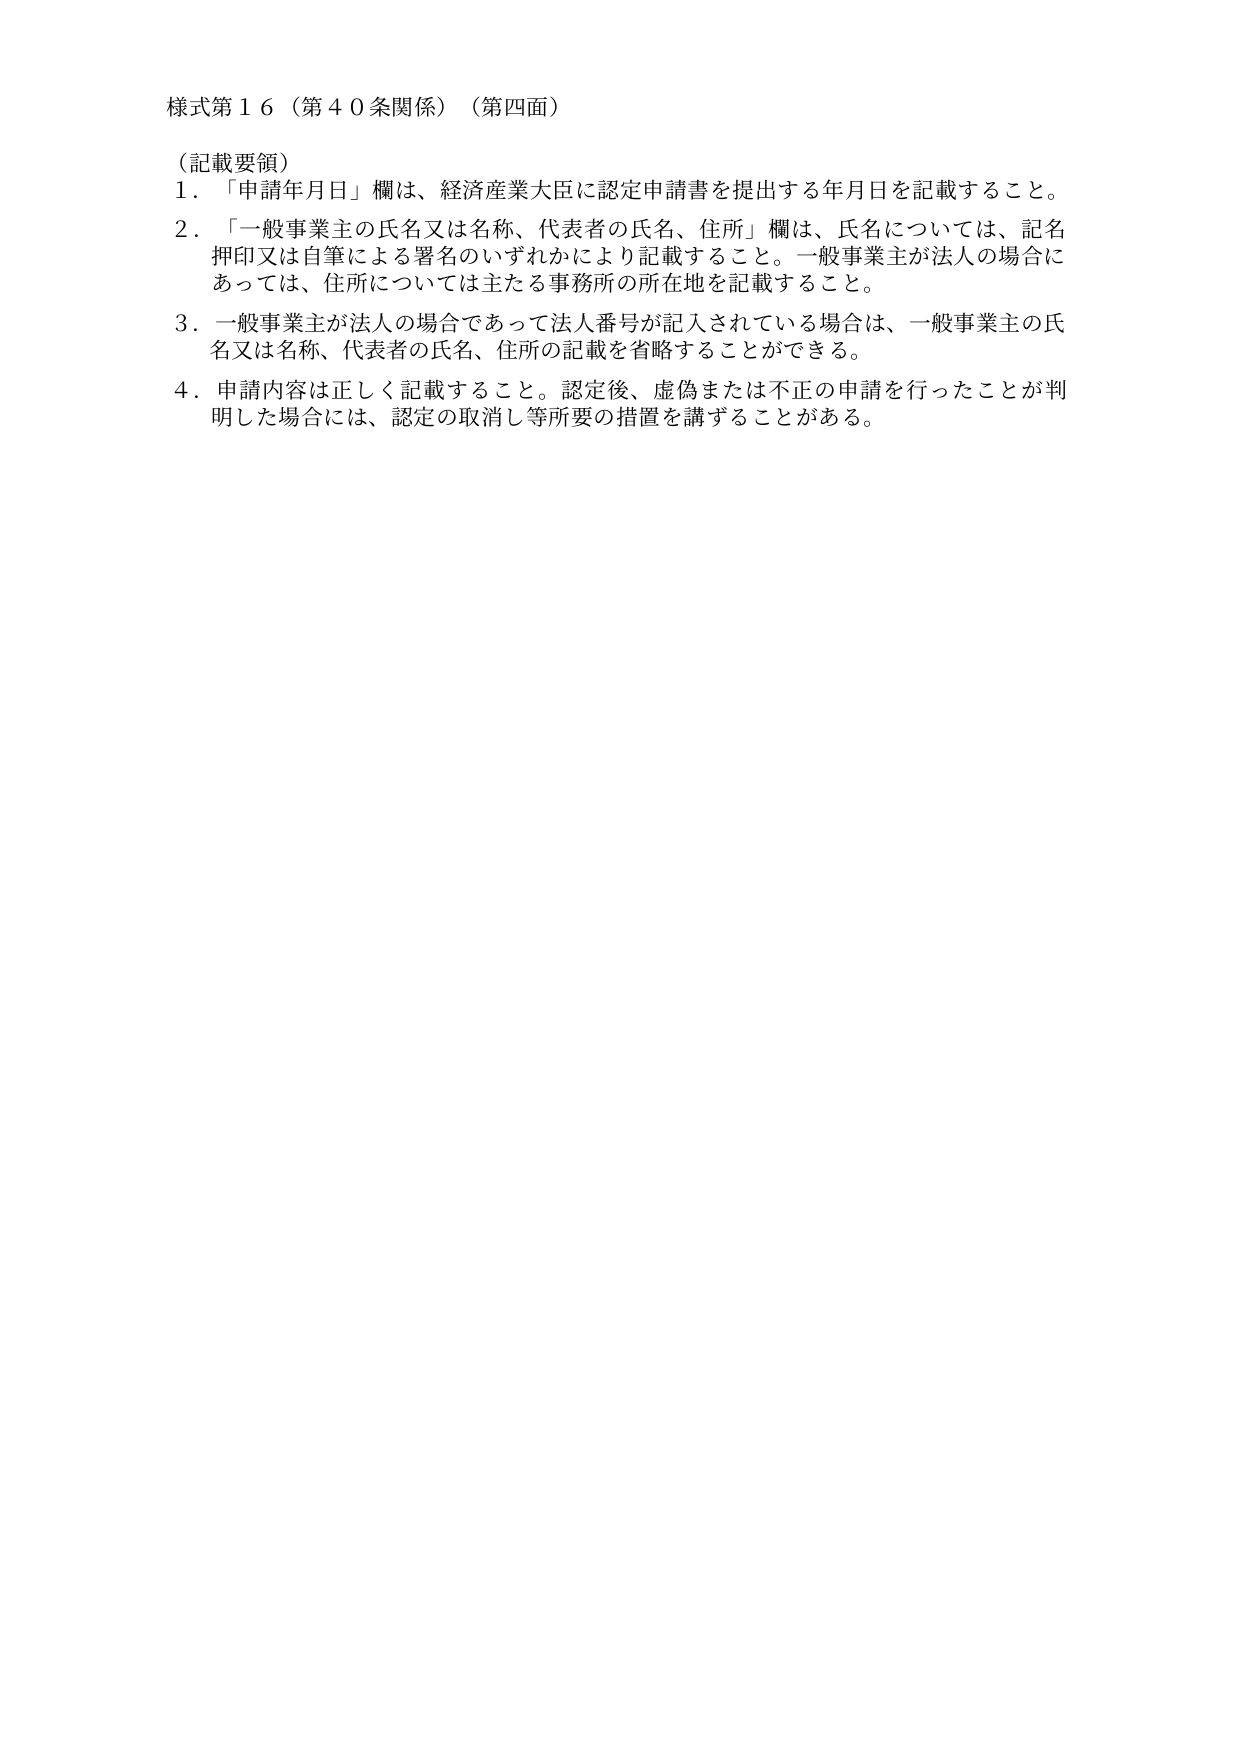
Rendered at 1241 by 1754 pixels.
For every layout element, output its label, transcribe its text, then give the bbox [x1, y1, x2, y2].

text ３．一般事業主が法人の場合であって法人番号が記入されている場合は、一般事業主の氏名又は名称、代表者の氏名、住所の記載を省略することができる。 [170, 310, 1067, 364]
text （記載要領） [167, 149, 996, 176]
text ４．申請内容は正しく記載すること。認定後、虚偽または不正の申請を行ったことが判明した場合には、認定の取消し等所要の措置を講ずることがある。 [170, 376, 1067, 431]
text 様式第１６（第４０条関係）（第四面） [167, 89, 1070, 122]
text ２．「一般事業主の氏名又は名称、代表者の氏名、住所」欄は、氏名については、記名押印又は自筆による署名のいずれかにより記載すること。一般事業主が法人の場合にあっては、住所については主たる事務所の所在地を記載すること。 [170, 216, 1067, 297]
text １．「申請年月日」欄は、経済産業大臣に認定申請書を提出する年月日を記載すること。 [170, 176, 1067, 203]
